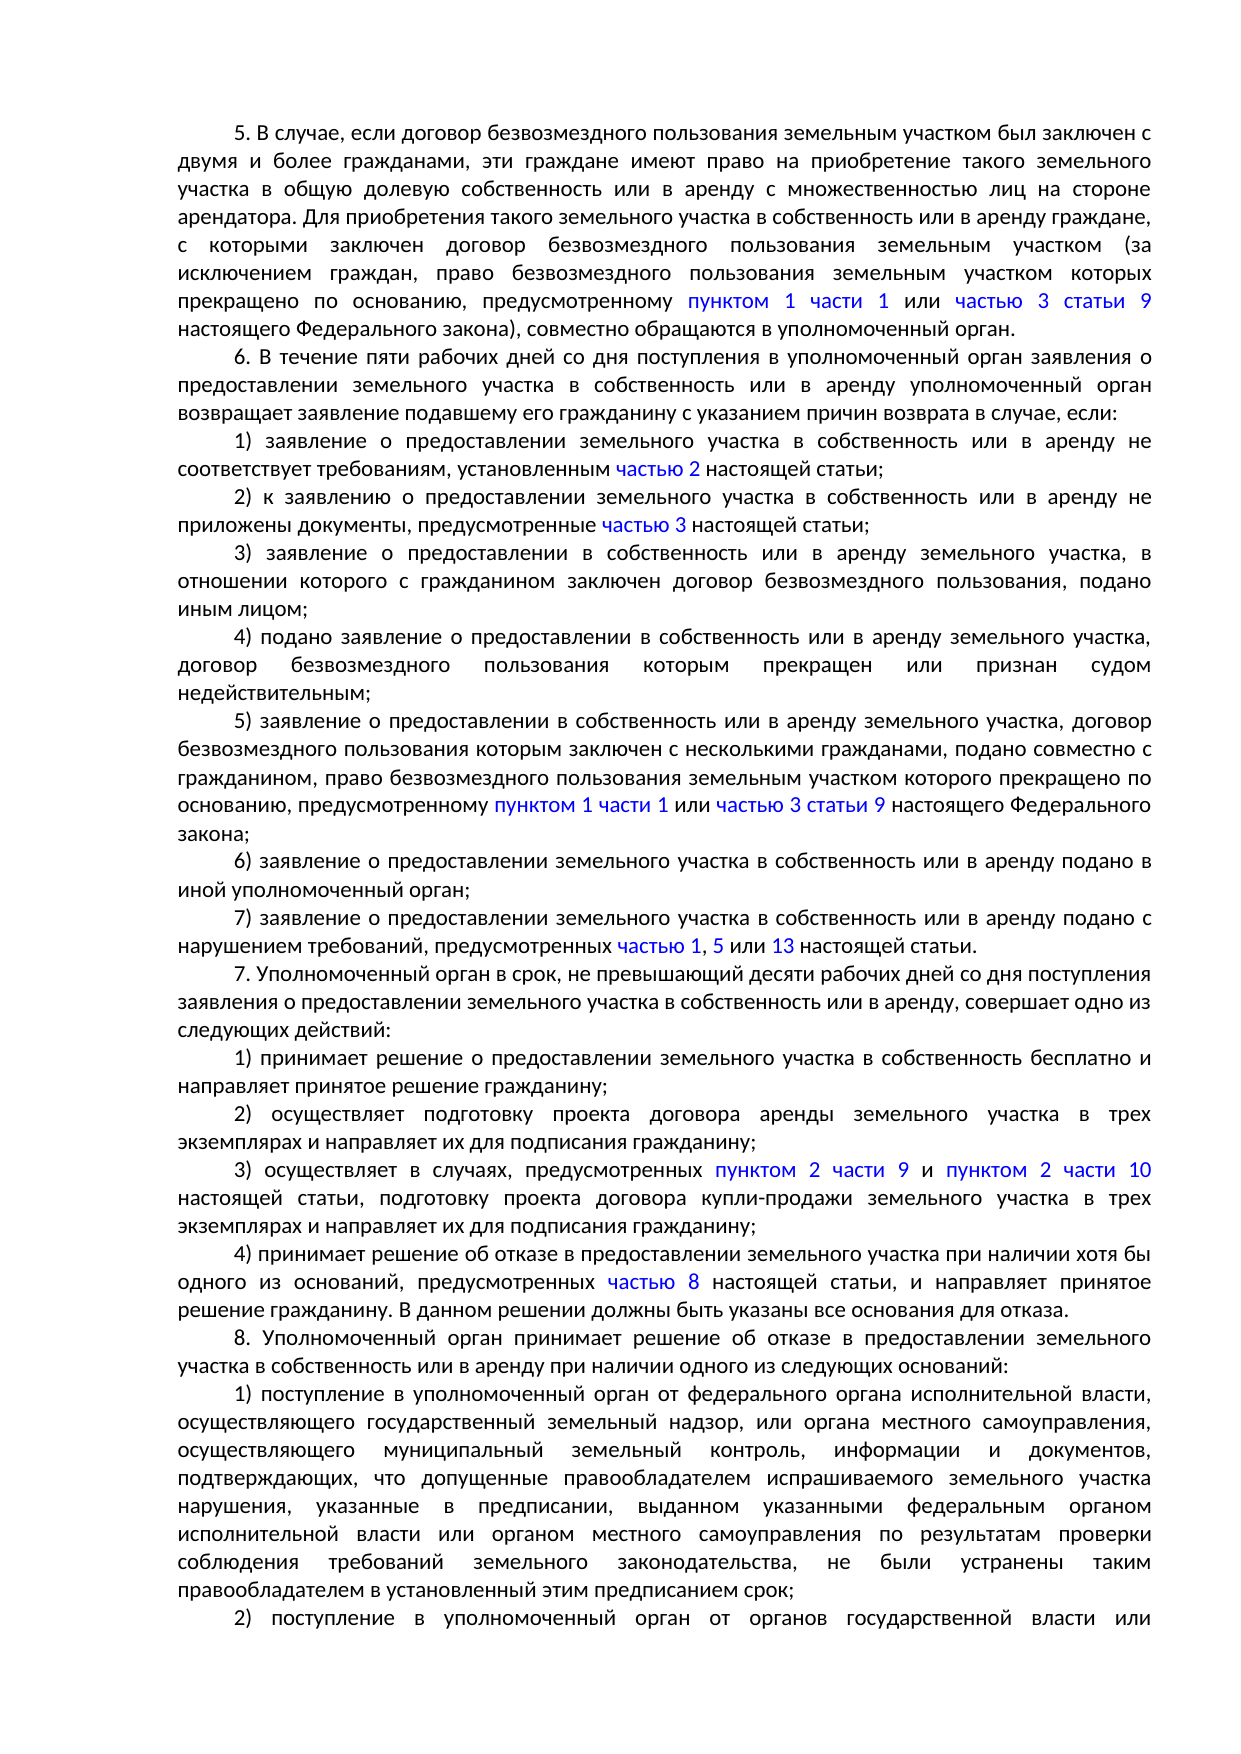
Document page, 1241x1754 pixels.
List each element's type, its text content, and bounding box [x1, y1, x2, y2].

text 7) заявление о предоставлении земельного участка в собственность или в аренду подано с нарушением требований, предусмотренных частью 1, 5 или 13 настоящей статьи. [177, 903, 1152, 959]
text 6) заявление о предоставлении земельного участка в собственность или в аренду подано в иной уполномоченный орган; [177, 847, 1152, 903]
text 1) заявление о предоставлении земельного участка в собственность или в аренду не соответствует требованиям, установленным частью 2 настоящей статьи; [177, 426, 1152, 482]
text 8. Уполномоченный орган принимает решение об отказе в предоставлении земельного участка в собственность или в аренду при наличии одного из следующих оснований: [177, 1323, 1152, 1379]
text 2) осуществляет подготовку проекта договора аренды земельного участка в трех экземплярах и направляет их для подписания гражданину; [177, 1099, 1152, 1155]
text 7. Уполномоченный орган в срок, не превышающий десяти рабочих дней со дня поступления заявления о предоставлении земельного участка в собственность или в аренду, совершает одно из следующих действий: [177, 959, 1152, 1043]
text 4) принимает решение об отказе в предоставлении земельного участка при наличии хотя бы одного из оснований, предусмотренных частью 8 настоящей статьи, и направляет принятое решение гражданину. В данном решении должны быть указаны все основания для отказа. [177, 1239, 1152, 1323]
text 6. В течение пяти рабочих дней со дня поступления в уполномоченный орган заявления о предоставлении земельного участка в собственность или в аренду уполномоченный орган возвращает заявление подавшему его гражданину с указанием причин возврата в случае, если: [177, 342, 1152, 426]
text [177, 1603, 1152, 1631]
text 3) заявление о предоставлении в собственность или в аренду земельного участка, в отношении которого с гражданином заключен договор безвозмездного пользования, подано иным лицом; [177, 538, 1152, 622]
text 1) принимает решение о предоставлении земельного участка в собственность бесплатно и направляет принятое решение гражданину; [177, 1043, 1152, 1099]
text 4) подано заявление о предоставлении в собственность или в аренду земельного участка, договор безвозмездного пользования которым прекращен или признан судом недействительным; [177, 622, 1152, 707]
text 5) заявление о предоставлении в собственность или в аренду земельного участка, договор безвозмездного пользования которым заключен с несколькими гражданами, подано совместно с гражданином, право безвозмездного пользования земельным участком которого прекращено по основанию, предусмотренному пунктом 1 части 1 или частью 3 статьи 9 настоящего Федерального закона; [177, 707, 1152, 847]
text 5. В случае, если договор безвозмездного пользования земельным участком был заключен с двумя и более гражданами, эти граждане имеют право на приобретение такого земельного участка в общую долевую собственность или в аренду с множественностью лиц на стороне арендатора. Для приобретения такого земельного участка в собственность или в аренду граждане, с которыми заключен договор безвозмездного пользования земельным участком (за исключением граждан, право безвозмездного пользования земельным участком которых прекращено по основанию, предусмотренному пунктом 1 части 1 или частью 3 статьи 9 настоящего Федерального закона), совместно обращаются в уполномоченный орган. [177, 118, 1152, 342]
text 1) поступление в уполномоченный орган от федерального органа исполнительной власти, осуществляющего государственный земельный надзор, или органа местного самоуправления, осуществляющего муниципальный земельный контроль, информации и документов, подтверждающих, что допущенные правообладателем испрашиваемого земельного участка нарушения, указанные в предписании, выданном указанными федеральным органом исполнительной власти или органом местного самоуправления по результатам проверки соблюдения требований земельного законодательства, не были устранены таким правообладателем в установленный этим предписанием срок; [177, 1379, 1152, 1603]
text 3) осуществляет в случаях, предусмотренных пунктом 2 части 9 и пунктом 2 части 10 настоящей статьи, подготовку проекта договора купли-продажи земельного участка в трех экземплярах и направляет их для подписания гражданину; [177, 1155, 1152, 1239]
text 2) к заявлению о предоставлении земельного участка в собственность или в аренду не приложены документы, предусмотренные частью 3 настоящей статьи; [177, 482, 1152, 538]
